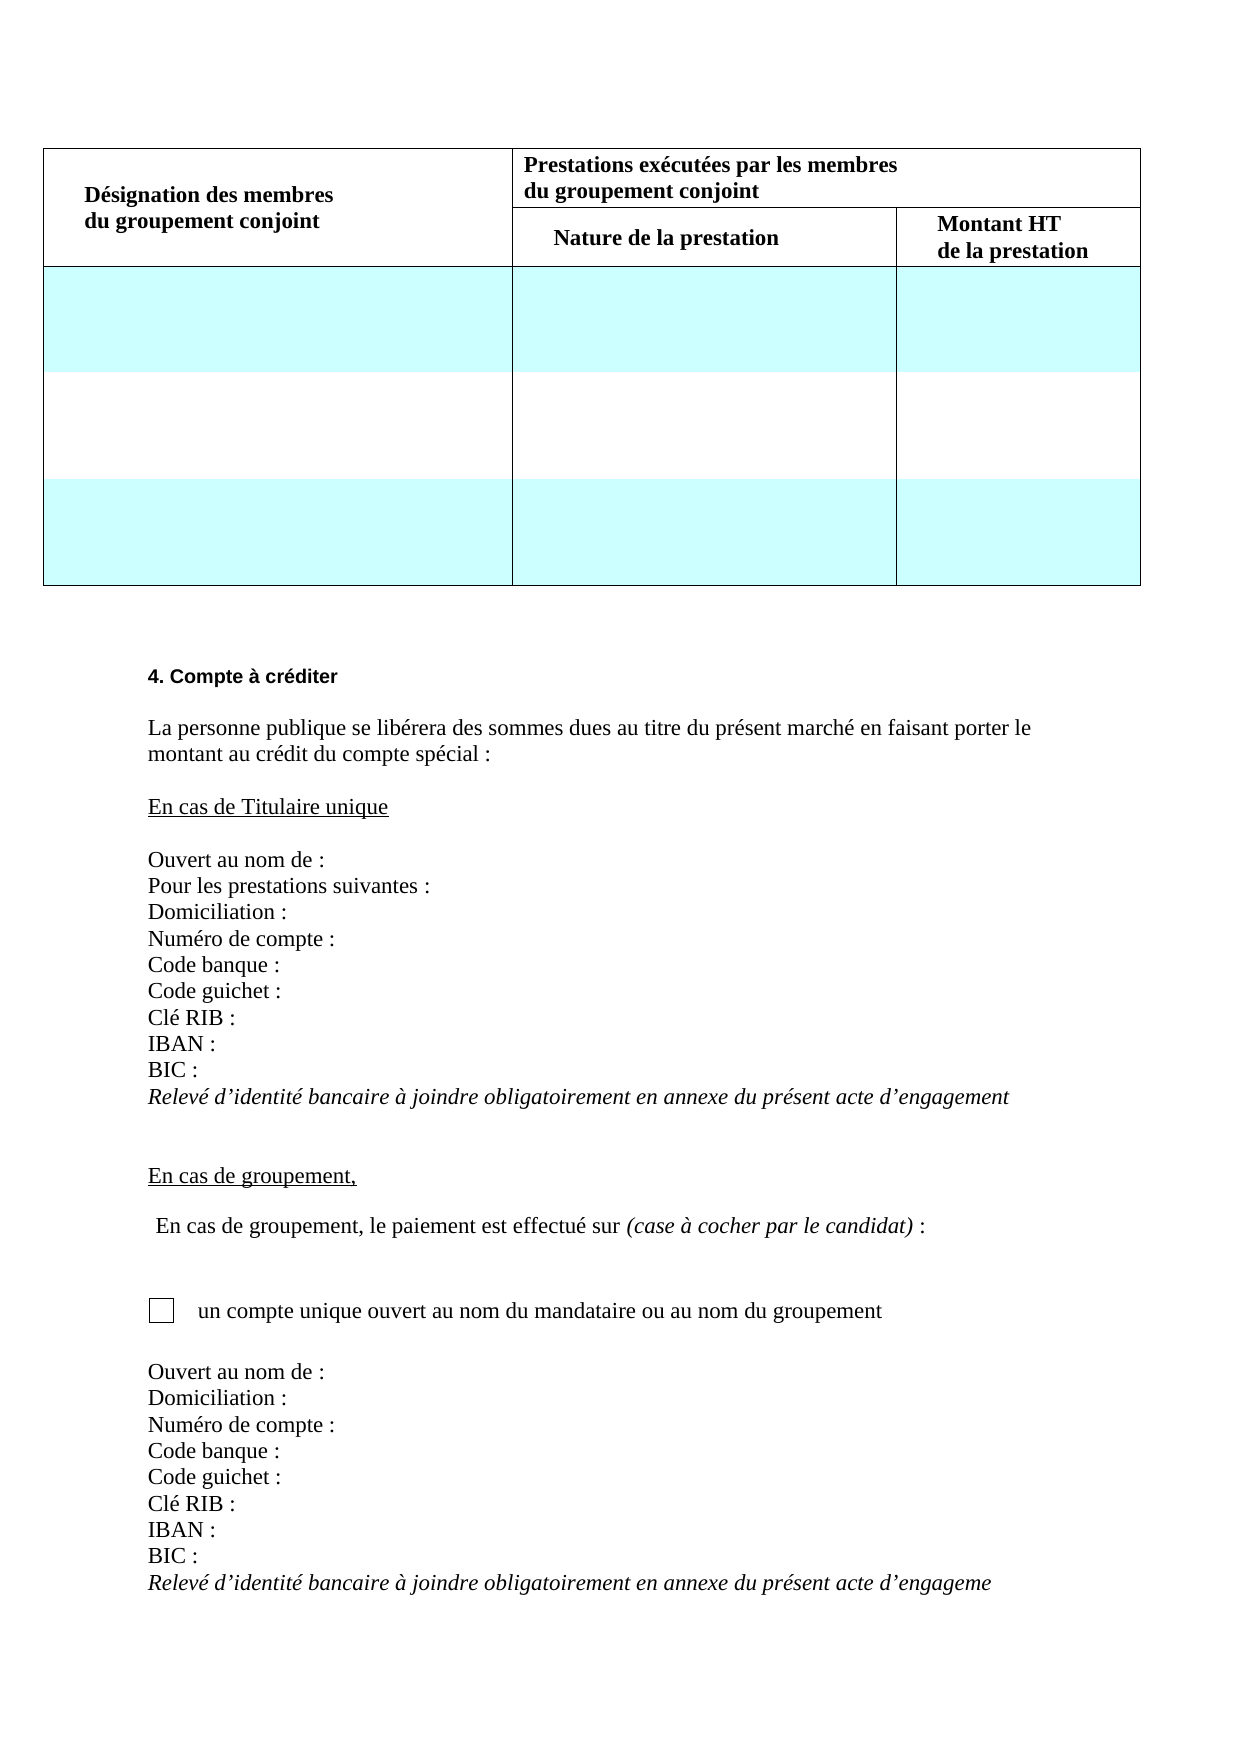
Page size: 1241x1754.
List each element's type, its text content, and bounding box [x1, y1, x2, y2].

table_cell [513, 267, 896, 372]
table_header un compte unique ouvert au nom du mandataire ou au nom du groupement [192, 1290, 1032, 1332]
table_cell [44, 372, 512, 478]
text Code guichet : [148, 1463, 1093, 1490]
text BIC : [148, 1542, 1093, 1569]
text BIC : [148, 1057, 1093, 1083]
text Numéro de compte : [148, 925, 1093, 951]
table_header [148, 1290, 192, 1332]
table_cell [44, 479, 512, 585]
text Clé RIB : [148, 1490, 1093, 1516]
table_cell [897, 267, 1140, 372]
table_cell [897, 372, 1140, 478]
text La personne publique se libérera des sommes dues au titre du présent marché en faisant porter le montant au crédit du compte spécial : [148, 714, 1093, 767]
table_cell Montant HT de la prestation [897, 208, 1140, 266]
text Code banque : [148, 1437, 1093, 1463]
table_cell [513, 479, 896, 585]
table_cell [897, 479, 1140, 585]
text Pour les prestations suivantes : [148, 872, 1093, 898]
text 4. Compte à créditer [148, 665, 1093, 688]
text Relevé d’identité bancaire à joindre obligatoirement en annexe du présent acte d’engagement [148, 1083, 1093, 1109]
text Code banque : [148, 951, 1093, 977]
text En cas de groupement, le paiement est effectué sur (case à cocher par le candidat) : [150, 1215, 1091, 1239]
text Code guichet : [148, 977, 1093, 1004]
table_header Désignation des membres du groupement conjoint [44, 149, 512, 266]
text IBAN : [148, 1030, 1093, 1057]
text Clé RIB : [148, 1004, 1093, 1030]
text IBAN : [148, 1516, 1093, 1542]
text Domiciliation : [148, 898, 1093, 925]
text En cas de groupement, [148, 1162, 1093, 1188]
text Relevé d’identité bancaire à joindre obligatoirement en annexe du présent acte d’engageme [148, 1569, 1093, 1595]
text En cas de Titulaire unique [148, 793, 1093, 819]
table_header Prestations exécutées par les membres du groupement conjoint [513, 149, 1140, 207]
text Numéro de compte : [148, 1411, 1093, 1437]
table_cell Nature de la prestation [513, 208, 896, 266]
table_cell [44, 267, 512, 372]
table_cell [513, 372, 896, 478]
text Ouvert au nom de : [148, 1358, 1093, 1384]
text Ouvert au nom de : [148, 846, 1093, 872]
text Domiciliation : [148, 1384, 1093, 1411]
